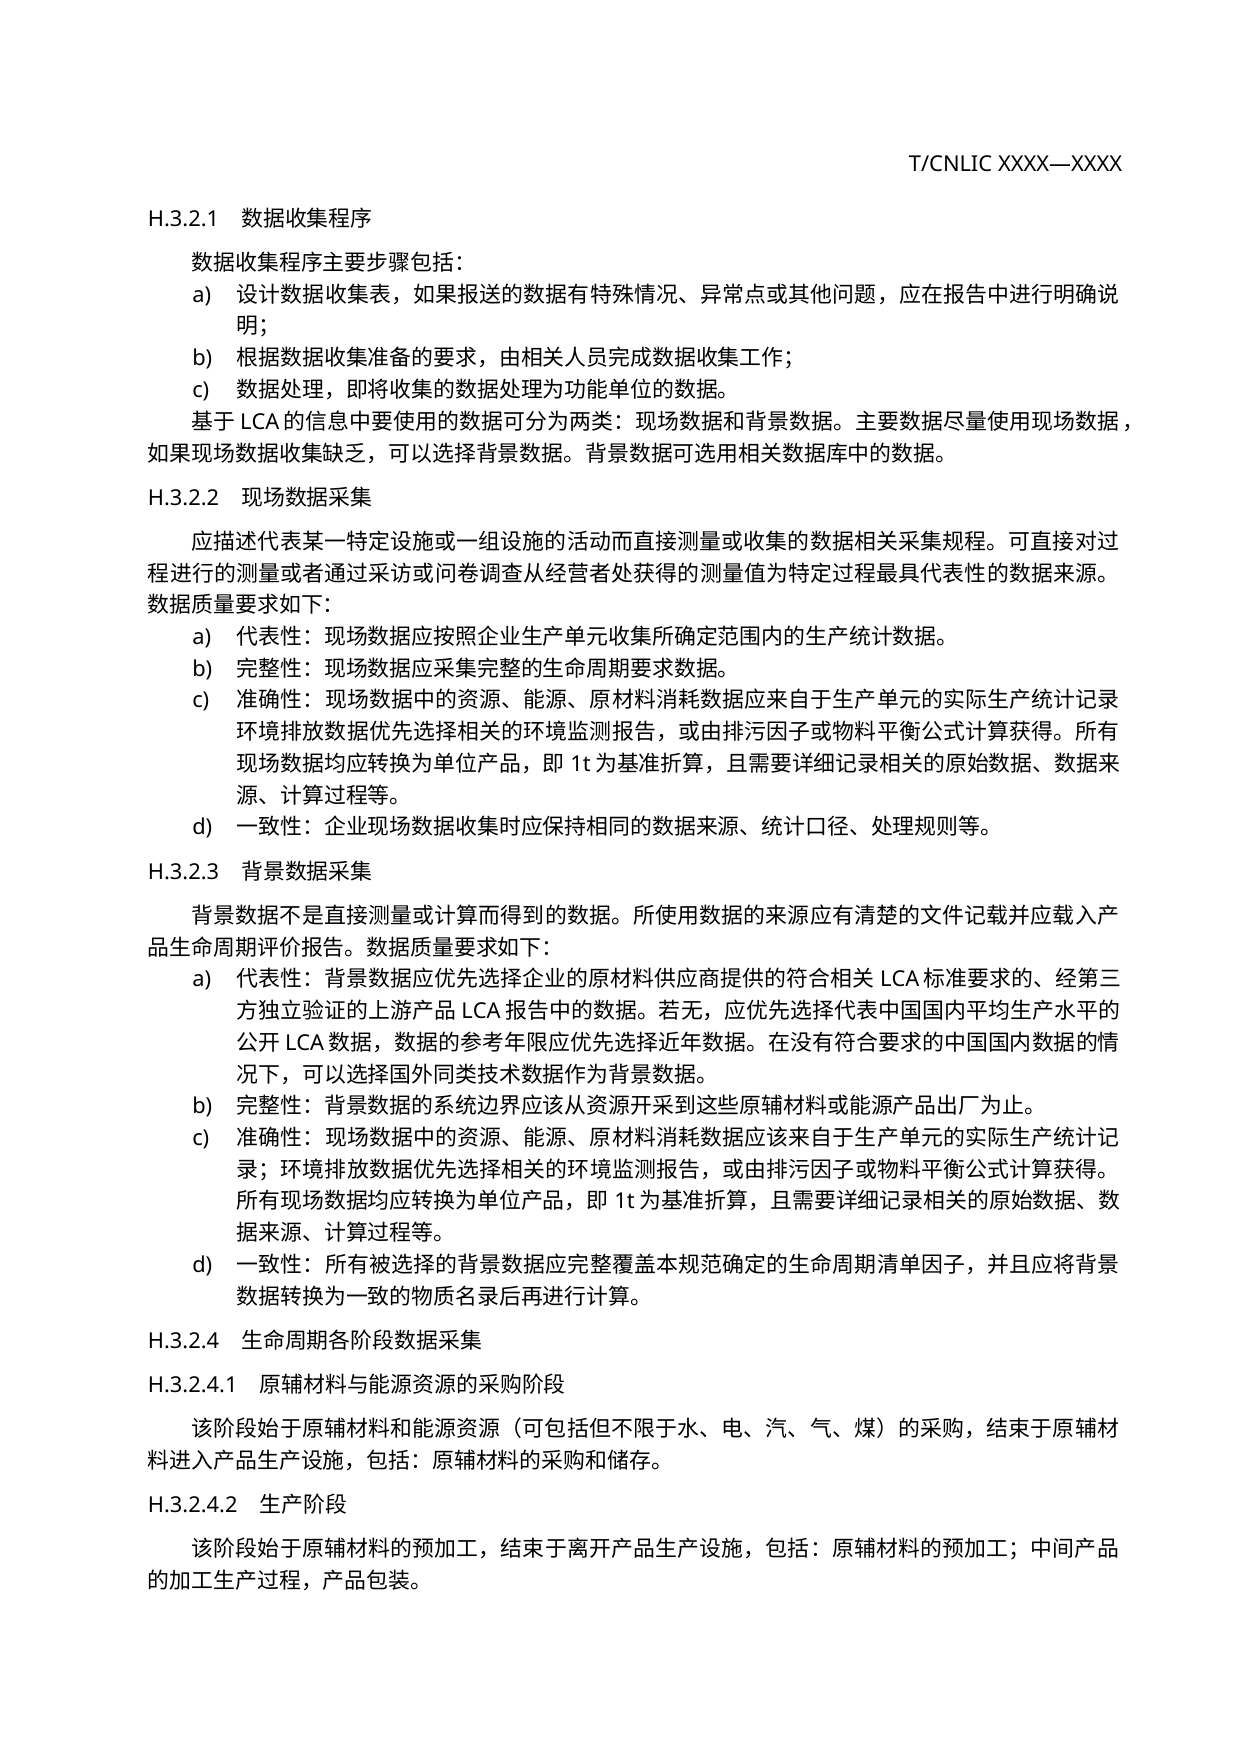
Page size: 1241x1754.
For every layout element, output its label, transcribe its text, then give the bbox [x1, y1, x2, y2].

text 应描述代表某一特定设施或一组设施的活动而直接测量或收集的数据相关采集规程。可直接对过程进行的测量或者通过采访或问卷调查从经营者处获得的测量值为特定过程最具代表性的数据来源。数据质量要求如下： [148, 524, 1122, 619]
text 数据收集程序主要步骤包括： [148, 245, 1122, 277]
list 设计数据收集表，如果报送的数据有特殊情况、异常点或其他问题，应在报告中进行明确说明； [192, 277, 1122, 340]
list 代表性：背景数据应优先选择企业的原材料供应商提供的符合相关LCA标准要求的、经第三方独立验证的上游产品LCA报告中的数据。若无，应优先选择代表中国国内平均生产水平的公开LCA数据，数据的参考年限应优先选择近年数据。在没有符合要求的中国国内数据的情况下，可以选择国外同类技术数据作为背景数据。 [192, 961, 1122, 1088]
text 背景数据不是直接测量或计算而得到的数据。所使用数据的来源应有清楚的文件记载并应载入产品生命周期评价报告。数据质量要求如下： [148, 898, 1122, 961]
text 准确性：现场数据中的资源、能源、原材料消耗数据应该来自于生产单元的实际生产统计记录；环境排放数据优先选择相关的环境监测报告，或由排污因子或物料平衡公式计算获得。所有现场数据均应转换为单位产品，即1t为基准折算，且需要详细记录相关的原始数据、数据来源、计算过程等。 [192, 1120, 1122, 1247]
text 该阶段始于原辅材料的预加工，结束于离开产品生产设施，包括：原辅材料的预加工；中间产品的加工生产过程，产品包装。 [148, 1531, 1122, 1595]
text 基于LCA的信息中要使用的数据可分为两类：现场数据和背景数据。主要数据尽量使用现场数据，如果现场数据收集缺乏，可以选择背景数据。背景数据可选用相关数据库中的数据。 [148, 404, 1122, 467]
text 完整性：背景数据的系统边界应该从资源开采到这些原辅材料或能源产品出厂为止。 [192, 1088, 1122, 1120]
text 一致性：企业现场数据收集时应保持相同的数据来源、统计口径、处理规则等。 [192, 809, 1122, 841]
text 根据数据收集准备的要求，由相关人员完成数据收集工作； [192, 340, 1122, 372]
text 完整性：现场数据应采集完整的生命周期要求数据。 [192, 651, 1122, 682]
text 背景数据采集 [148, 854, 1122, 885]
text 生命周期各阶段数据采集 [148, 1323, 1122, 1354]
text 一致性：所有被选择的背景数据应完整覆盖本规范确定的生命周期清单因子，并且应将背景数据转换为一致的物质名录后再进行计算。 [192, 1247, 1122, 1310]
text 该阶段始于原辅材料和能源资源（可包括但不限于水、电、汽、气、煤）的采购，结束于原辅材料进入产品生产设施，包括：原辅材料的采购和储存。 [148, 1411, 1122, 1475]
text 原辅材料与能源资源的采购阶段 [148, 1367, 1122, 1399]
text 生产阶段 [148, 1487, 1122, 1519]
text 准确性：现场数据中的资源、能源、原材料消耗数据应来自于生产单元的实际生产统计记录；环境排放数据优先选择相关的环境监测报告，或由排污因子或物料平衡公式计算获得。所有现场数据均应转换为单位产品，即1t为基准折算，且需要详细记录相关的原始数据、数据来源、计算过程等。 [192, 682, 1122, 809]
text 现场数据采集 [148, 480, 1122, 511]
list 代表性：现场数据应按照企业生产单元收集所确定范围内的生产统计数据。 [192, 619, 1122, 651]
text 数据处理，即将收集的数据处理为功能单位的数据。 [192, 372, 1122, 404]
text 数据收集程序 [148, 201, 1122, 233]
